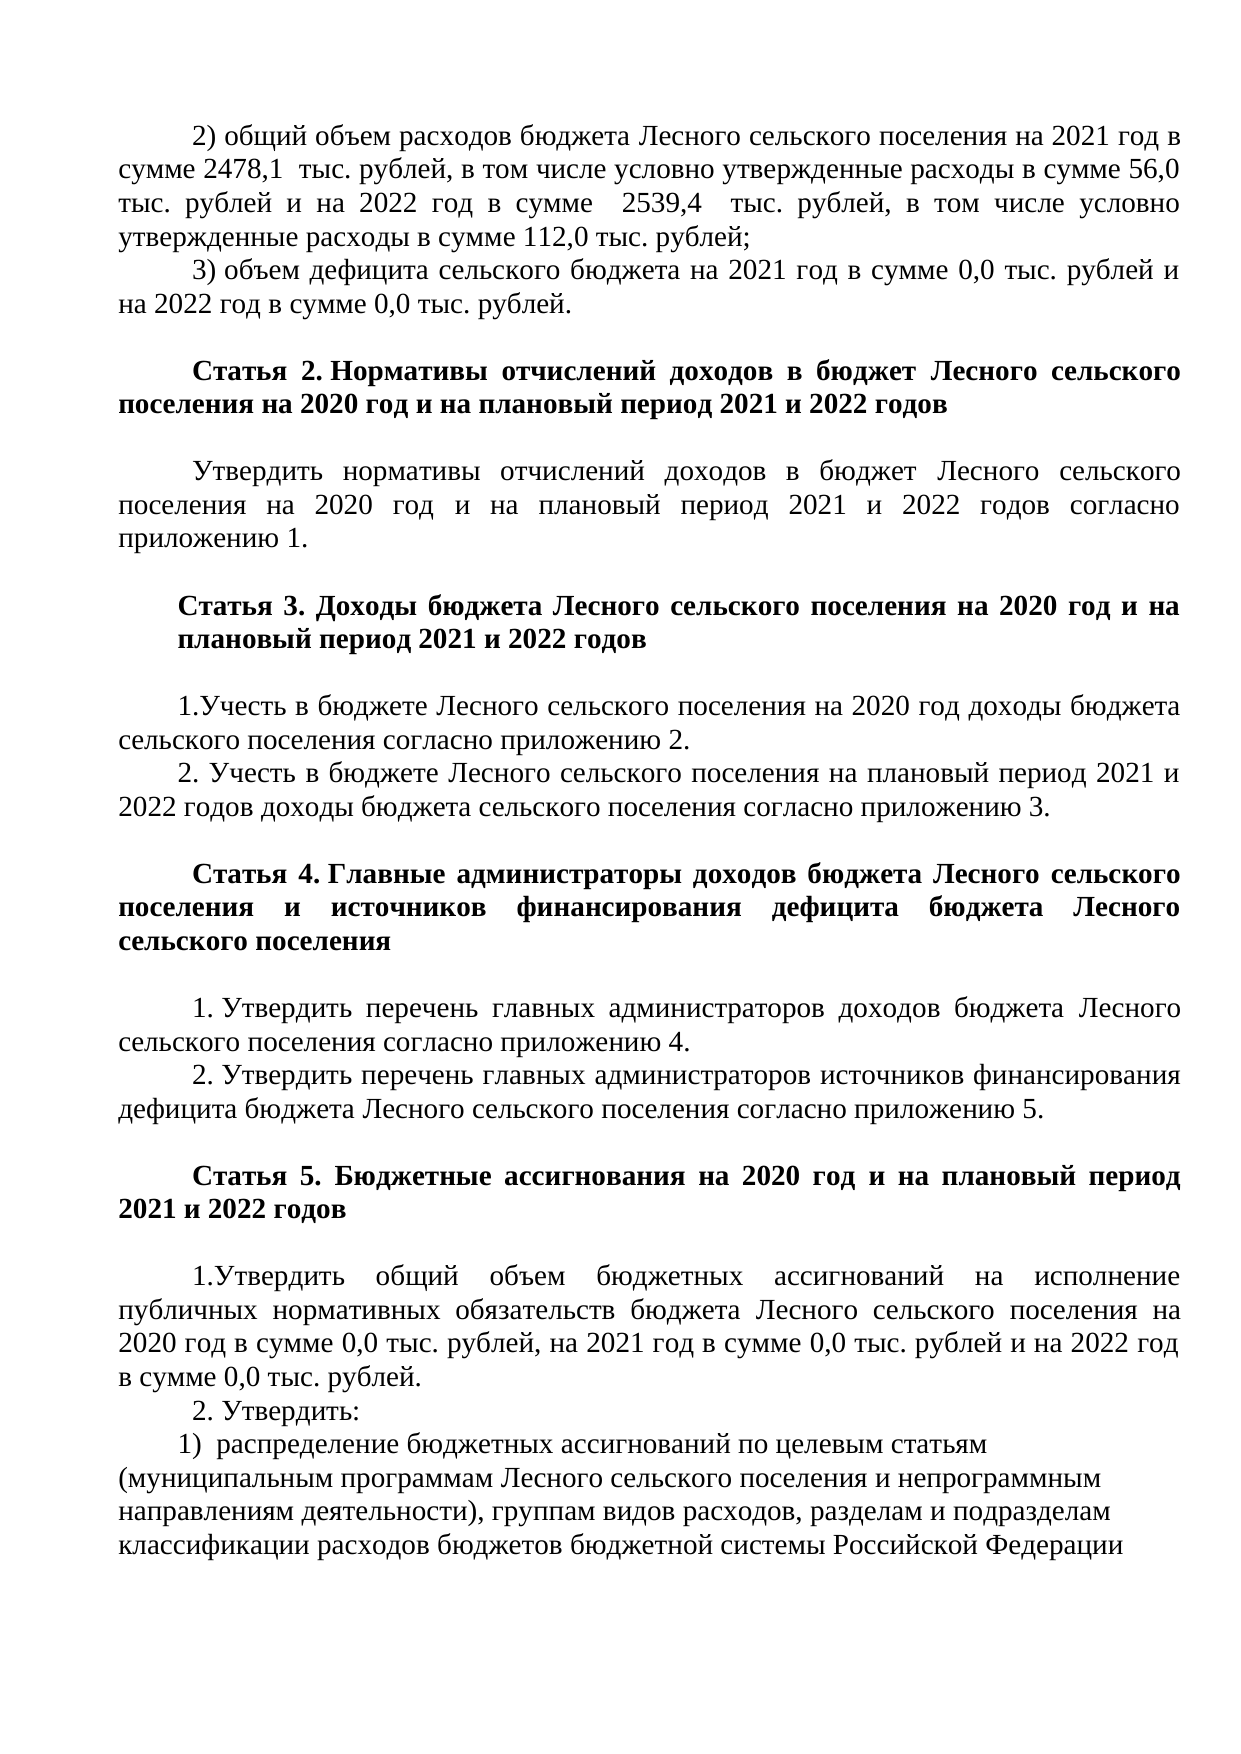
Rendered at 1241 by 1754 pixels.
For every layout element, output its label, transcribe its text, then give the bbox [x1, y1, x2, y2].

text 3) объем дефицита сельского бюджета на 2021 год в сумме 0,0 тыс. рублей и на 2022 год в сумме 0,0 тыс. рублей. [118, 252, 1181, 319]
text Статья 3. Доходы бюджета Лесного сельского поселения на 2020 год и на плановый период 2021 и 2022 годов [177, 588, 1181, 655]
text 2. Учесть в бюджете Лесного сельского поселения на плановый период 2021 и 2022 годов доходы бюджета сельского поселения согласно приложению 3. [118, 755, 1181, 822]
text 2. Утвердить: [118, 1393, 1181, 1426]
text Статья 5. Бюджетные ассигнования на 2020 год и на плановый период 2021 и 2022 годов [118, 1158, 1181, 1225]
text Статья 4. Главные администраторы доходов бюджета Лесного сельского поселения и источников финансирования дефицита бюджета Лесного сельского поселения [118, 856, 1181, 957]
text 1. Утвердить перечень главных администраторов доходов бюджета Лесного сельского поселения согласно приложению 4. [118, 990, 1181, 1057]
text 2) общий объем расходов бюджета Лесного сельского поселения на 2021 год в сумме 2478,1 тыс. рублей, в том числе условно утвержденные расходы в сумме 56,0 тыс. рублей и на 2022 год в сумме 2539,4 тыс. рублей, в том числе условно утвержденные расходы в сумме 112,0 тыс. рублей; [118, 118, 1181, 252]
text 1.Утвердить общий объем бюджетных ассигнований на исполнение публичных нормативных обязательств бюджета Лесного сельского поселения на 2020 год в сумме 0,0 тыс. рублей, на 2021 год в сумме 0,0 тыс. рублей и на 2022 год в сумме 0,0 тыс. рублей. [118, 1258, 1181, 1393]
text 1.Учесть в бюджете Лесного сельского поселения на 2020 год доходы бюджета сельского поселения согласно приложению 2. [118, 688, 1181, 755]
text Статья 2. Нормативы отчислений доходов в бюджет Лесного сельского поселения на 2020 год и на плановый период 2021 и 2022 годов [118, 353, 1181, 420]
text 2. Утвердить перечень главных администраторов источников финансирования дефицита бюджета Лесного сельского поселения согласно приложению 5. [118, 1057, 1181, 1124]
text Утвердить нормативы отчислений доходов в бюджет Лесного сельского поселения на 2020 год и на плановый период 2021 и 2022 годов согласно приложению 1. [118, 453, 1181, 554]
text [118, 1426, 1181, 1560]
